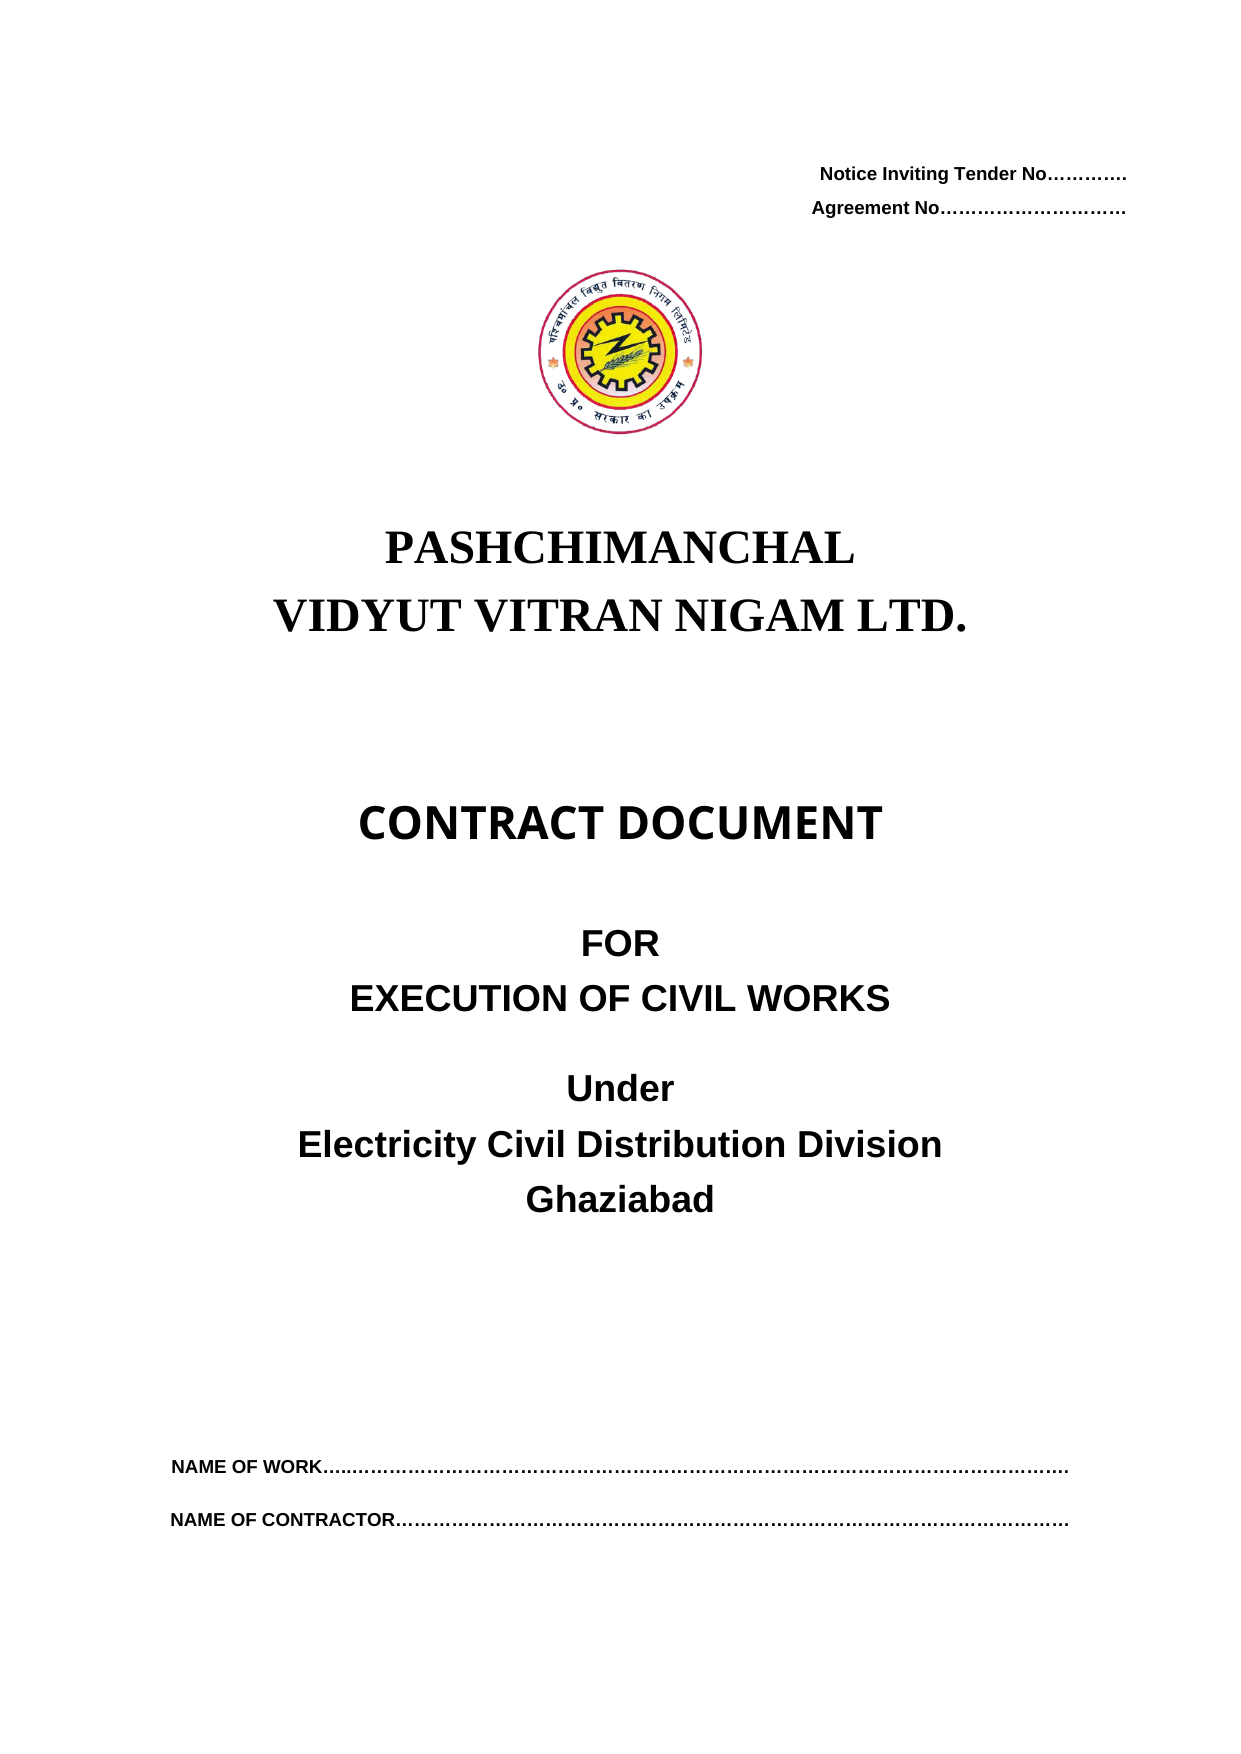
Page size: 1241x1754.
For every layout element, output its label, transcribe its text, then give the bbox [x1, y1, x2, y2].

text NAME OF CONTRACTOR……………………………………………………………………………………………… [112, 1509, 1128, 1531]
text CONTRACT DOCUMENT [112, 790, 1128, 853]
text EXECUTION OF CIVIL WORKS [112, 976, 1128, 1019]
text Ghaziabad [112, 1177, 1128, 1221]
text Electricity Civil Distribution Division [112, 1122, 1128, 1165]
text Notice Inviting Tender No…………. [112, 162, 1128, 184]
text NAME OF WORK…..……………………………………………………………………………………………………. [112, 1456, 1128, 1478]
picture [533, 264, 708, 439]
text PASHCHIMANCHAL [112, 519, 1128, 574]
text VIDYUT VITRAN NIGAM LTD. [112, 586, 1128, 642]
text Agreement No………………………… [112, 197, 1128, 218]
text Under [112, 1066, 1128, 1109]
text FOR [112, 921, 1128, 964]
